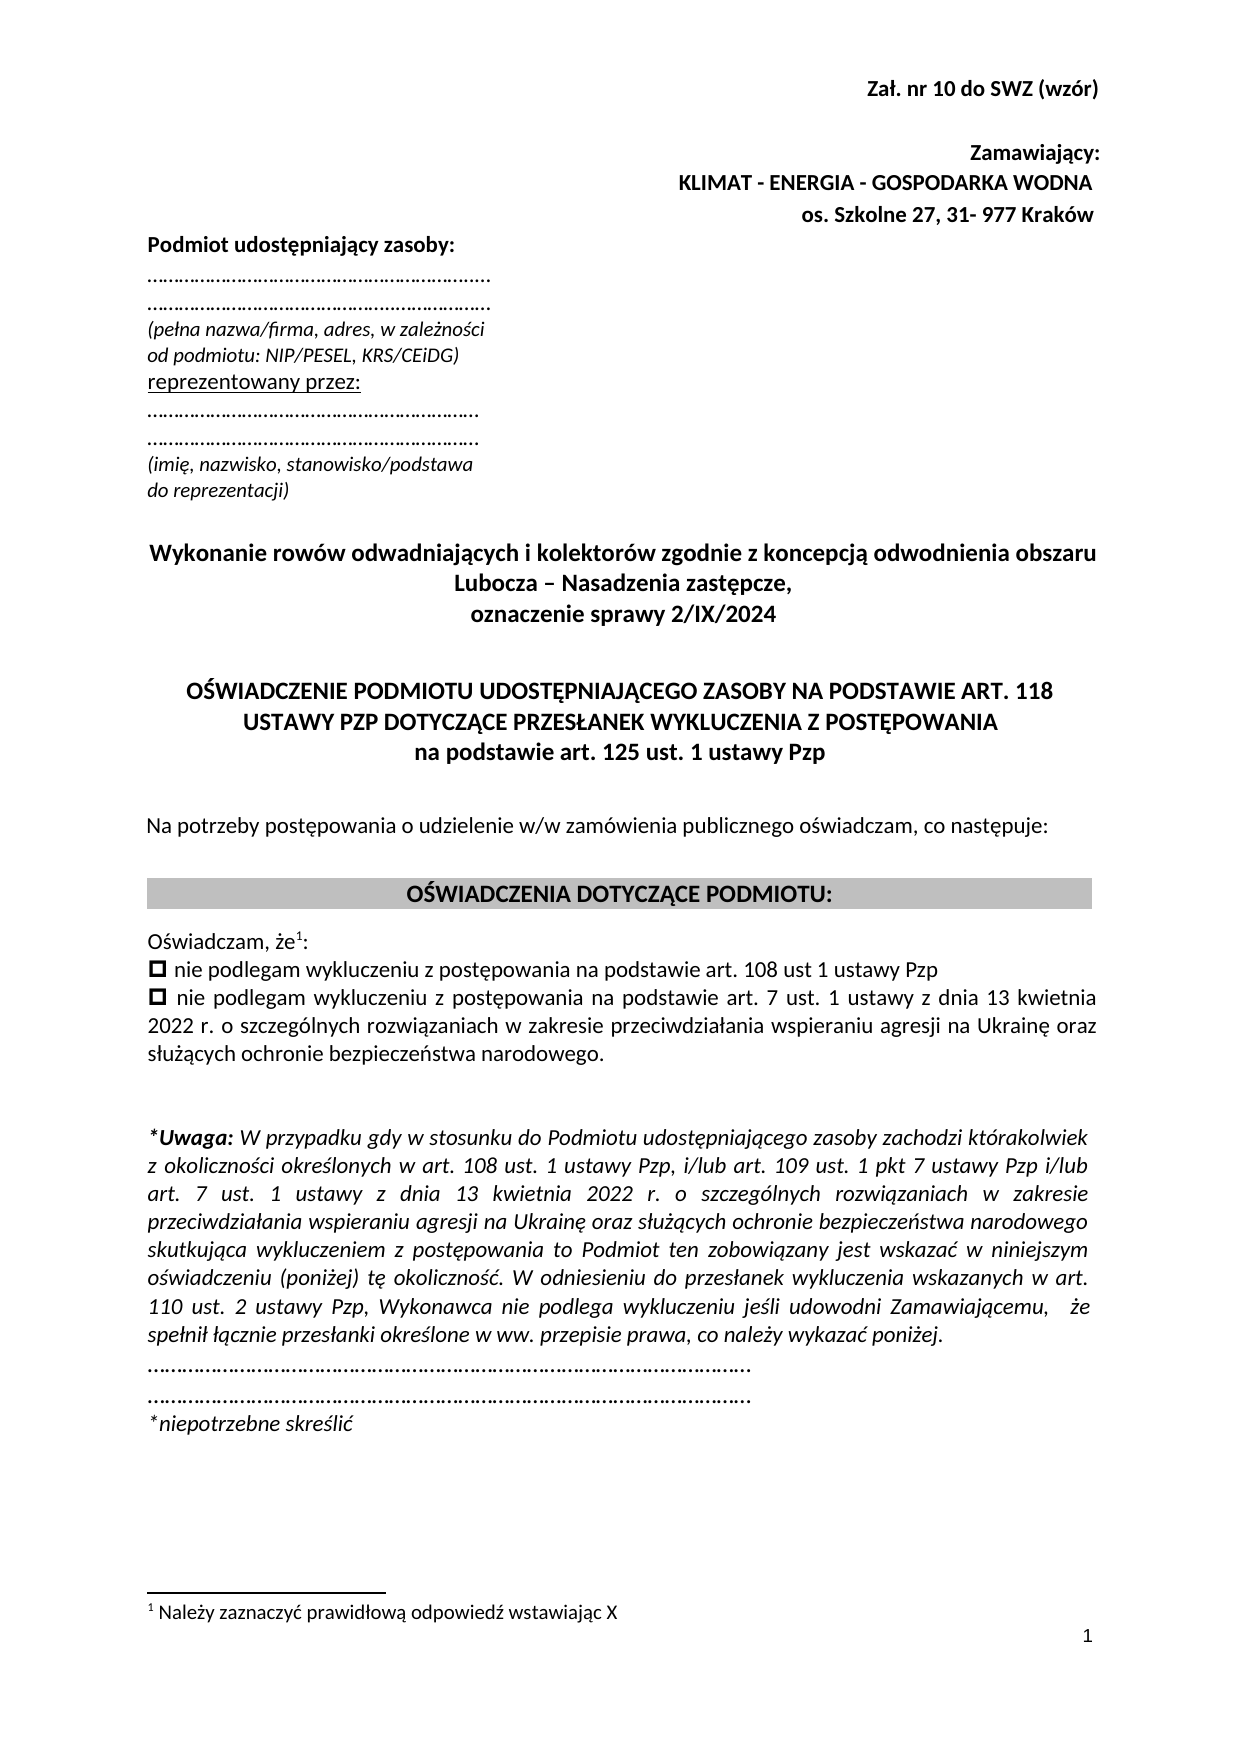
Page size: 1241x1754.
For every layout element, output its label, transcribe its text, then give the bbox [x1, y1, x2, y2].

text ……………………………………………………… [147, 423, 1099, 451]
text (pełna nazwa/firma, adres, w zależności od podmiotu: NIP/PESEL, KRS/CEiDG) [147, 317, 498, 367]
list nie podlegam wykluczeniu z postępowania na podstawie art. 7 ust. 1 ustawy z dnia 13 kwietnia 2022 r. o szczególnych rozwiązaniach w zakresie przeciwdziałania wspieraniu agresji na Ukrainę oraz służących ochronie bezpieczeństwa narodowego. [147, 983, 1099, 1067]
text ………………………………………..……………… [147, 288, 1099, 317]
text na podstawie art. 125 ust. 1 ustawy Pzp [147, 737, 1092, 767]
text *niepotrzebne skreślić [147, 1409, 1040, 1438]
text KLIMAT - ENERGIA - GOSPODARKA WODNA [147, 168, 1093, 196]
text Podmiot udostępniający zasoby: [147, 230, 1099, 258]
text (imię, nazwisko, stanowisko/podstawa do reprezentacji) [147, 451, 498, 503]
text oznaczenie sprawy 2/IX/2024 [147, 598, 1099, 629]
text *Uwaga: W przypadku gdy w stosunku do Podmiotu udostępniającego zasoby zachodzi którakolwiek z okoliczności określonych w art. 108 ust. 1 ustawy Pzp, i/lub art. 109 ust. 1 pkt 7 ustawy Pzp i/lub art. 7 ust. 1 ustawy z dnia 13 kwietnia 2022 r. o szczególnych rozwiązaniach w zakresie przeciwdziałania wspieraniu agresji na Ukrainę oraz służących ochronie bezpieczeństwa narodowego skutkująca wykluczeniem z postępowania to Podmiot ten zobowiązany jest wskazać w niniejszym oświadczeniu (poniżej) tę okoliczność. W odniesieniu do przesłanek wykluczenia wskazanych w art. 110 ust. 2 ustawy Pzp, Wykonawca nie podlega wykluczeniu jeśli udowodni Zamawiającemu, że spełnił łącznie przesłanki określone w ww. przepisie prawa, co należy wykazać poniżej. [147, 1123, 1092, 1348]
text os. Szkolne 27, 31- 977 Kraków [405, 200, 1094, 228]
text Na potrzeby postępowania o udzielenie w/w zamówienia publicznego oświadczam, co następuje: [146, 811, 1094, 839]
text ……………………………………………………… [147, 395, 1099, 423]
list nie podlegam wykluczeniu z postępowania na podstawie art. 108 ust 1 ustawy Pzp [147, 955, 1099, 983]
text …………………………………………………………………………………………… [147, 1379, 1040, 1409]
text Wykonanie rowów odwadniających i kolektorów zgodnie z koncepcją odwodnienia obszaru Lubocza – Nasadzenia zastępcze, [147, 537, 1099, 598]
text OŚWIADCZENIE PODMIOTU UDOSTĘPNIAJĄCEGO ZASOBY NA PODSTAWIE ART. 118 USTAWY PZP DOTYCZĄCE PRZESŁANEK WYKLUCZENIA Z POSTĘPOWANIA [147, 676, 1093, 737]
text OŚWIADCZENIA DOTYCZĄCE PODMIOTU: [147, 878, 1092, 909]
text ……………………………………………………..… [147, 261, 1099, 288]
list Oświadczam, że: [147, 927, 1099, 955]
text reprezentowany przez: [147, 367, 730, 395]
text Zamawiający: [405, 138, 1100, 166]
text …………………………………………………………………………………………… [147, 1348, 1040, 1379]
